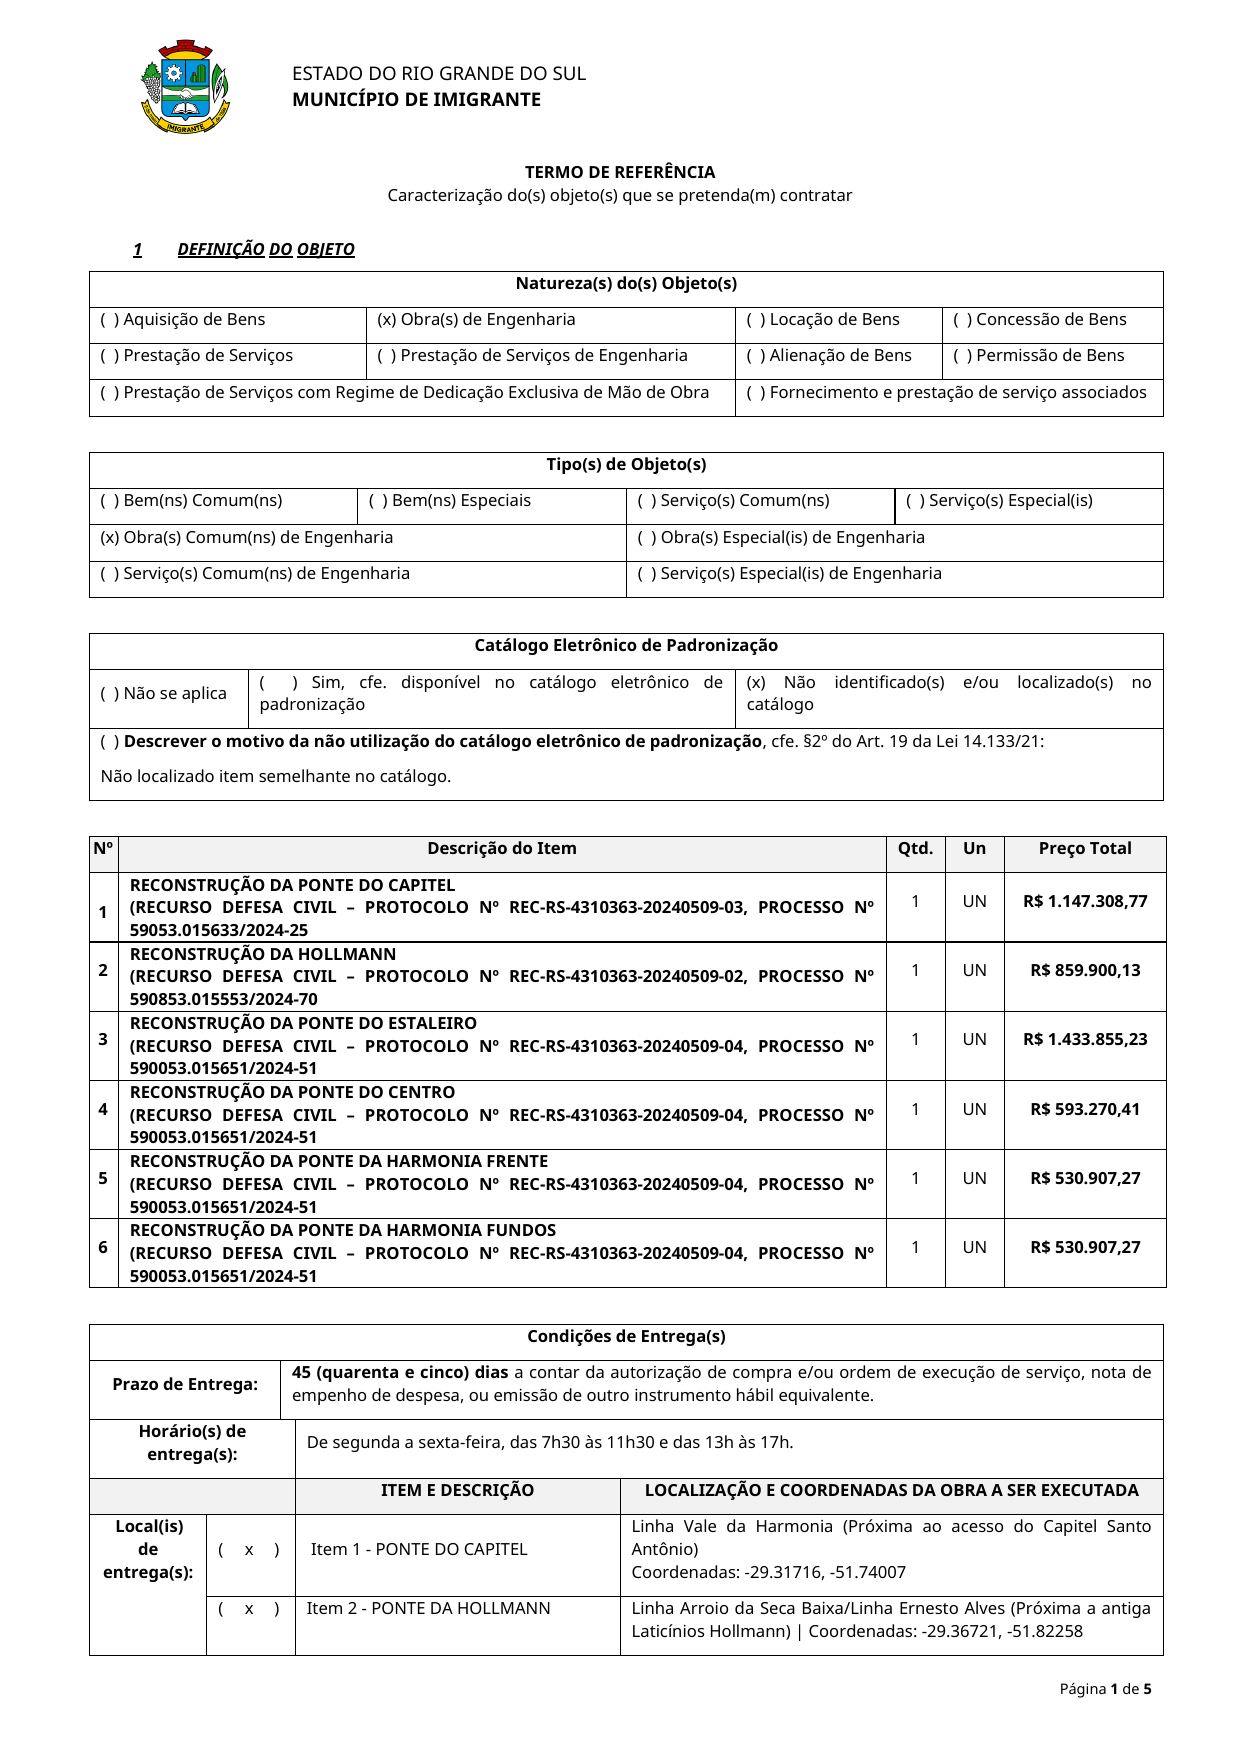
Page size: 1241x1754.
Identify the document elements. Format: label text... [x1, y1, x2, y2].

table_cell ( ) Sim, cfe. disponível no catálogo eletrônico de padronização [249, 670, 735, 728]
table_cell Item 2 - PONTE DA HOLLMANN [296, 1597, 620, 1654]
table_cell De segunda a sexta-feira, das 7h30 às 11h30 e das 13h às 17h. [296, 1420, 1163, 1478]
table_cell RECONSTRUÇÃO DA PONTE DO CAPITEL (RECURSO DEFESA CIVIL – PROTOCOLO Nº REC-RS-4310363-20240509-03, PROCESSO Nº 59053.015633/2024-25 [119, 873, 886, 941]
table_cell 1 [887, 943, 945, 1011]
table_cell UN [946, 1219, 1004, 1287]
table_cell x [233, 1515, 263, 1596]
text Caracterização do(s) objeto(s) que se pretenda(m) contratar [89, 183, 1152, 206]
table_cell ( ) Prestação de Serviços com Regime de Dedicação Exclusiva de Mão de Obra [90, 380, 735, 416]
table_cell R$ 1.147.308,77 [1005, 873, 1166, 941]
table_cell ( ) Serviço(s) Comum(ns) [627, 489, 894, 524]
table_cell ) [263, 1597, 295, 1654]
subtitle Definição do Objeto [133, 237, 1152, 260]
table_cell ( ) Bem(ns) Comum(ns) [90, 489, 357, 524]
table_cell ( ) Serviço(s) Comum(ns) de Engenharia [90, 562, 626, 597]
table_cell UN [946, 873, 1004, 941]
picture [138, 38, 232, 135]
table_cell ( ) Bem(ns) Especiais [358, 489, 626, 524]
table_cell x [233, 1597, 263, 1654]
table_header Natureza(s) do(s) Objeto(s) [90, 272, 1163, 307]
table_cell (x) Não identificado(s) e/ou localizado(s) no catálogo [736, 670, 1163, 728]
table_header Un [946, 837, 1004, 872]
table_cell LOCALIZAÇÃO E COORDENADAS DA OBRA A SER EXECUTADA [621, 1479, 1163, 1514]
table_cell 3 [90, 1012, 118, 1080]
table_cell UN [946, 1150, 1004, 1218]
table_header Catálogo Eletrônico de Padronização [90, 634, 1163, 669]
table_cell 1 [887, 873, 945, 941]
table_cell [90, 1479, 295, 1514]
text TERMO DE REFERÊNCIA [89, 161, 1152, 183]
table_cell ( ) Serviço(s) Especial(is) [896, 489, 1163, 524]
table_cell RECONSTRUÇÃO DA PONTE DO ESTALEIRO (RECURSO DEFESA CIVIL – PROTOCOLO Nº REC-RS-4310363-20240509-04, PROCESSO Nº 590053.015651/2024-51 [119, 1012, 886, 1080]
table_cell Linha Arroio da Seca Baixa/Linha Ernesto Alves (Próxima a antiga Laticínios Hollmann) | Coordenadas: -29.36721, -51.82258 [621, 1597, 1163, 1654]
table_cell R$ 593.270,41 [1005, 1081, 1166, 1149]
table_cell Linha Vale da Harmonia (Próxima ao acesso do Capitel Santo Antônio) Coordenadas: -29.31716, -51.74007 [621, 1515, 1163, 1596]
table_cell 6 [90, 1219, 118, 1287]
table_cell Horário(s) de entrega(s): [90, 1420, 295, 1478]
table_cell ( ) Serviço(s) Especial(is) de Engenharia [627, 562, 1163, 597]
table_cell Local(is) de entrega(s): [90, 1515, 206, 1654]
table_cell R$ 530.907,27 [1005, 1219, 1166, 1287]
table_cell ( ) Locação de Bens [736, 308, 942, 343]
table_cell 5 [90, 1150, 118, 1218]
table_cell [1090, 729, 1163, 764]
table_cell UN [946, 1081, 1004, 1149]
table_cell ( ) Permissão de Bens [943, 344, 1163, 379]
table_cell ( [207, 1515, 233, 1596]
table_cell RECONSTRUÇÃO DA PONTE DA HARMONIA FUNDOS (RECURSO DEFESA CIVIL – PROTOCOLO Nº REC-RS-4310363-20240509-04, PROCESSO Nº 590053.015651/2024-51 [119, 1219, 886, 1287]
table_cell Não localizado item semelhante no catálogo. [90, 765, 1163, 800]
table_cell ( ) Obra(s) Especial(is) de Engenharia [627, 525, 1163, 561]
table_header Preço Total [1005, 837, 1166, 872]
table_cell R$ 859.900,13 [1005, 943, 1166, 1011]
table_header Qtd. [887, 837, 945, 872]
table_cell ( ) Prestação de Serviços [90, 344, 366, 379]
table_cell 1 [887, 1150, 945, 1218]
table_cell ( [207, 1597, 233, 1654]
table_cell R$ 1.433.855,23 [1005, 1012, 1166, 1080]
table_cell (x) Obra(s) de Engenharia [367, 308, 735, 343]
table_header Descrição do Item [119, 837, 886, 872]
table_cell R$ 530.907,27 [1005, 1150, 1166, 1218]
table_cell 1 [887, 1012, 945, 1080]
table_header Nº [90, 837, 118, 872]
table_cell ( ) Concessão de Bens [943, 308, 1163, 343]
table_cell 1 [887, 1219, 945, 1287]
table_cell RECONSTRUÇÃO DA PONTE DA HARMONIA FRENTE (RECURSO DEFESA CIVIL – PROTOCOLO Nº REC-RS-4310363-20240509-04, PROCESSO Nº 590053.015651/2024-51 [119, 1150, 886, 1218]
table_cell 2 [90, 943, 118, 1011]
table_cell UN [946, 1012, 1004, 1080]
table_cell RECONSTRUÇÃO DA PONTE DO CENTRO (RECURSO DEFESA CIVIL – PROTOCOLO Nº REC-RS-4310363-20240509-04, PROCESSO Nº 590053.015651/2024-51 [119, 1081, 886, 1149]
table_cell ( ) Descrever o motivo da não utilização do catálogo eletrônico de padronização, cfe. §2º do Art. 19 da Lei 14.133/21: [90, 729, 1090, 764]
table_cell ( ) Fornecimento e prestação de serviço associados [736, 380, 1163, 416]
table_cell Prazo de Entrega: [90, 1361, 280, 1419]
table_cell ITEM E DESCRIÇÃO [296, 1479, 620, 1514]
table_cell 1 [887, 1081, 945, 1149]
table_cell ) [263, 1515, 295, 1596]
table_cell 45 (quarenta e cinco) dias a contar da autorização de compra e/ou ordem de execução de serviço, nota de empenho de despesa, ou emissão de outro instrumento hábil equivalente. [281, 1361, 1163, 1419]
table_header Condições de Entrega(s) [90, 1325, 1163, 1360]
table_cell ( ) Aquisição de Bens [90, 308, 366, 343]
table_cell ( ) Prestação de Serviços de Engenharia [367, 344, 735, 379]
table_cell 1 [90, 873, 118, 941]
table_cell (x) Obra(s) Comum(ns) de Engenharia [90, 525, 626, 561]
table_cell RECONSTRUÇÃO DA HOLLMANN (RECURSO DEFESA CIVIL – PROTOCOLO Nº REC-RS-4310363-20240509-02, PROCESSO Nº 590853.015553/2024-70 [119, 943, 886, 1011]
table_cell UN [946, 943, 1004, 1011]
table_cell ( ) Alienação de Bens [736, 344, 942, 379]
table_cell 4 [90, 1081, 118, 1149]
table_cell Item 1 - PONTE DO CAPITEL [296, 1515, 620, 1596]
table_header Tipo(s) de Objeto(s) [90, 453, 1163, 488]
table_cell ( ) Não se aplica [90, 670, 248, 728]
